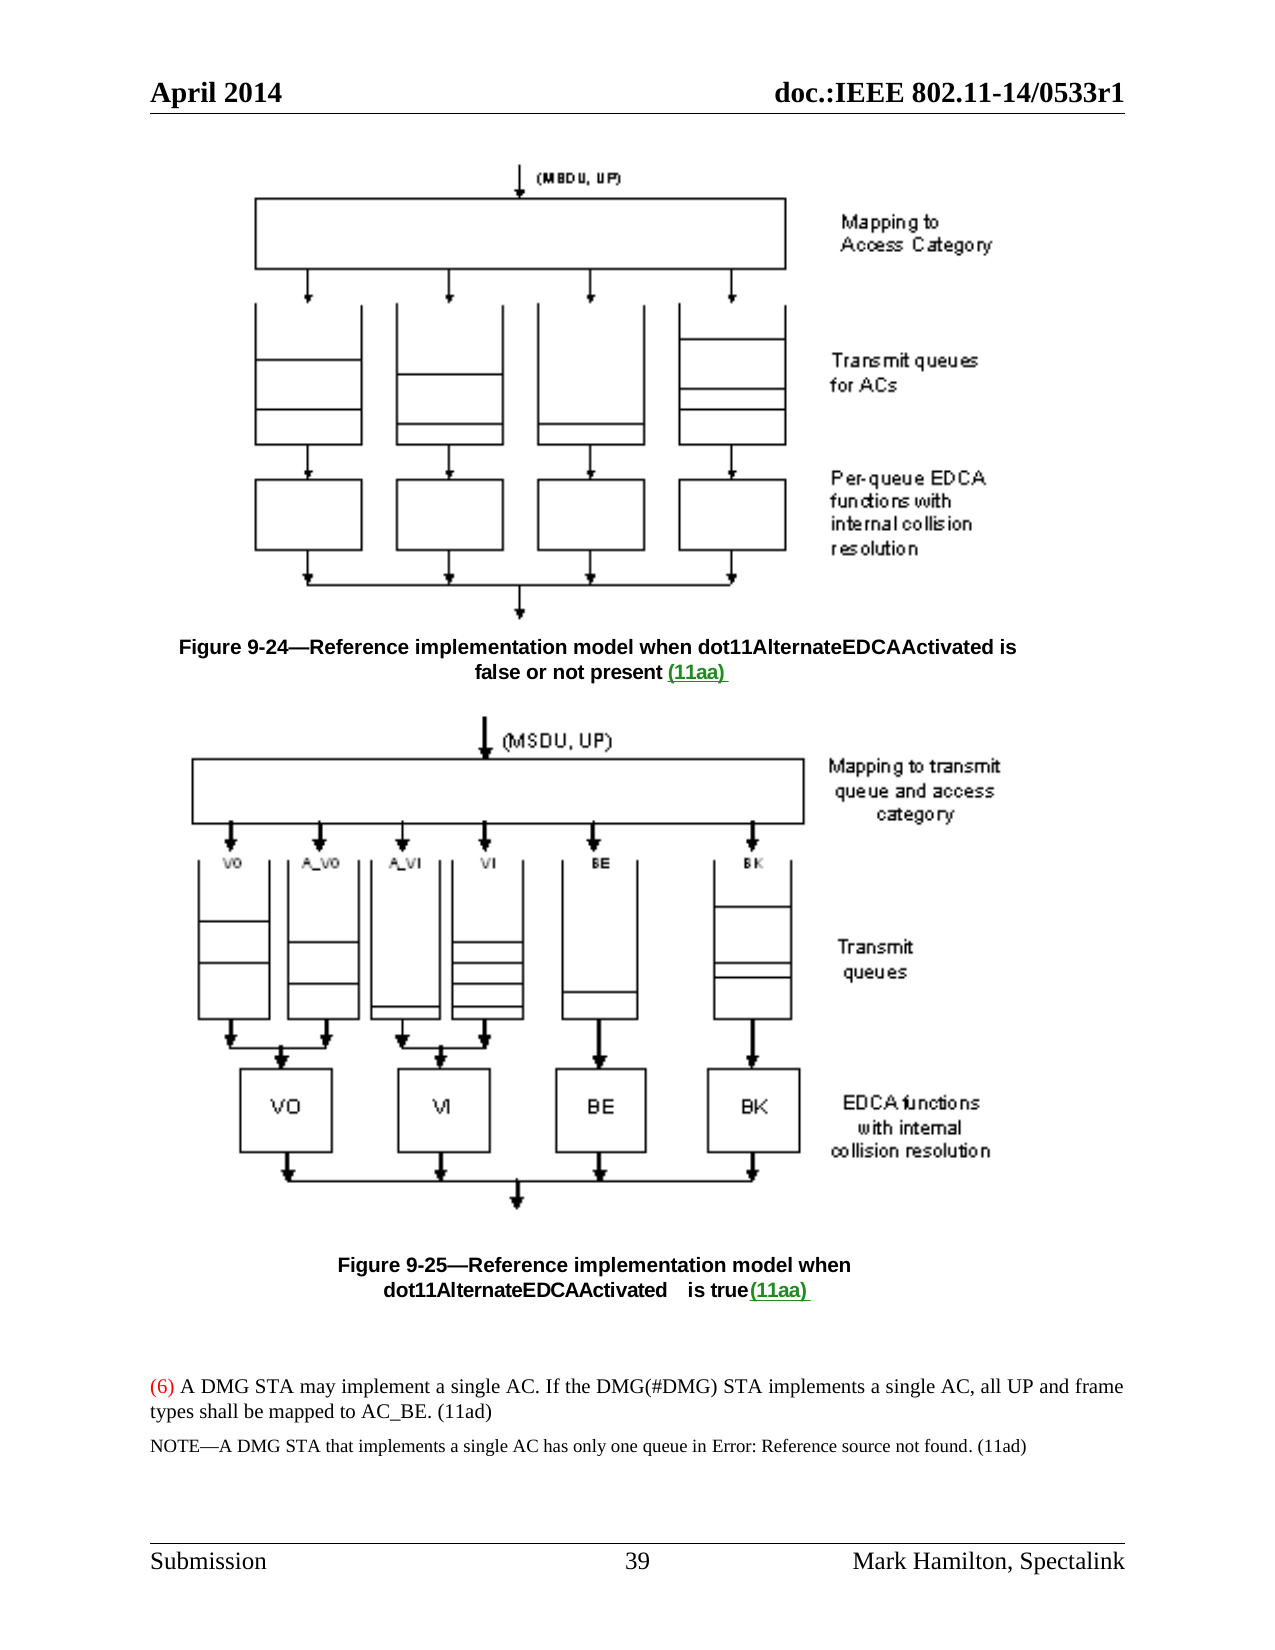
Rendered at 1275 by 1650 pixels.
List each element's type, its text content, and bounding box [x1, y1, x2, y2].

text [150, 150, 1125, 1348]
text (6) A DMG STA may implement a single AC. If the DMG(#DMG) STA implements a single AC, all UP and frame types shall be mapped to AC_BE. (11ad) [150, 1373, 1125, 1423]
